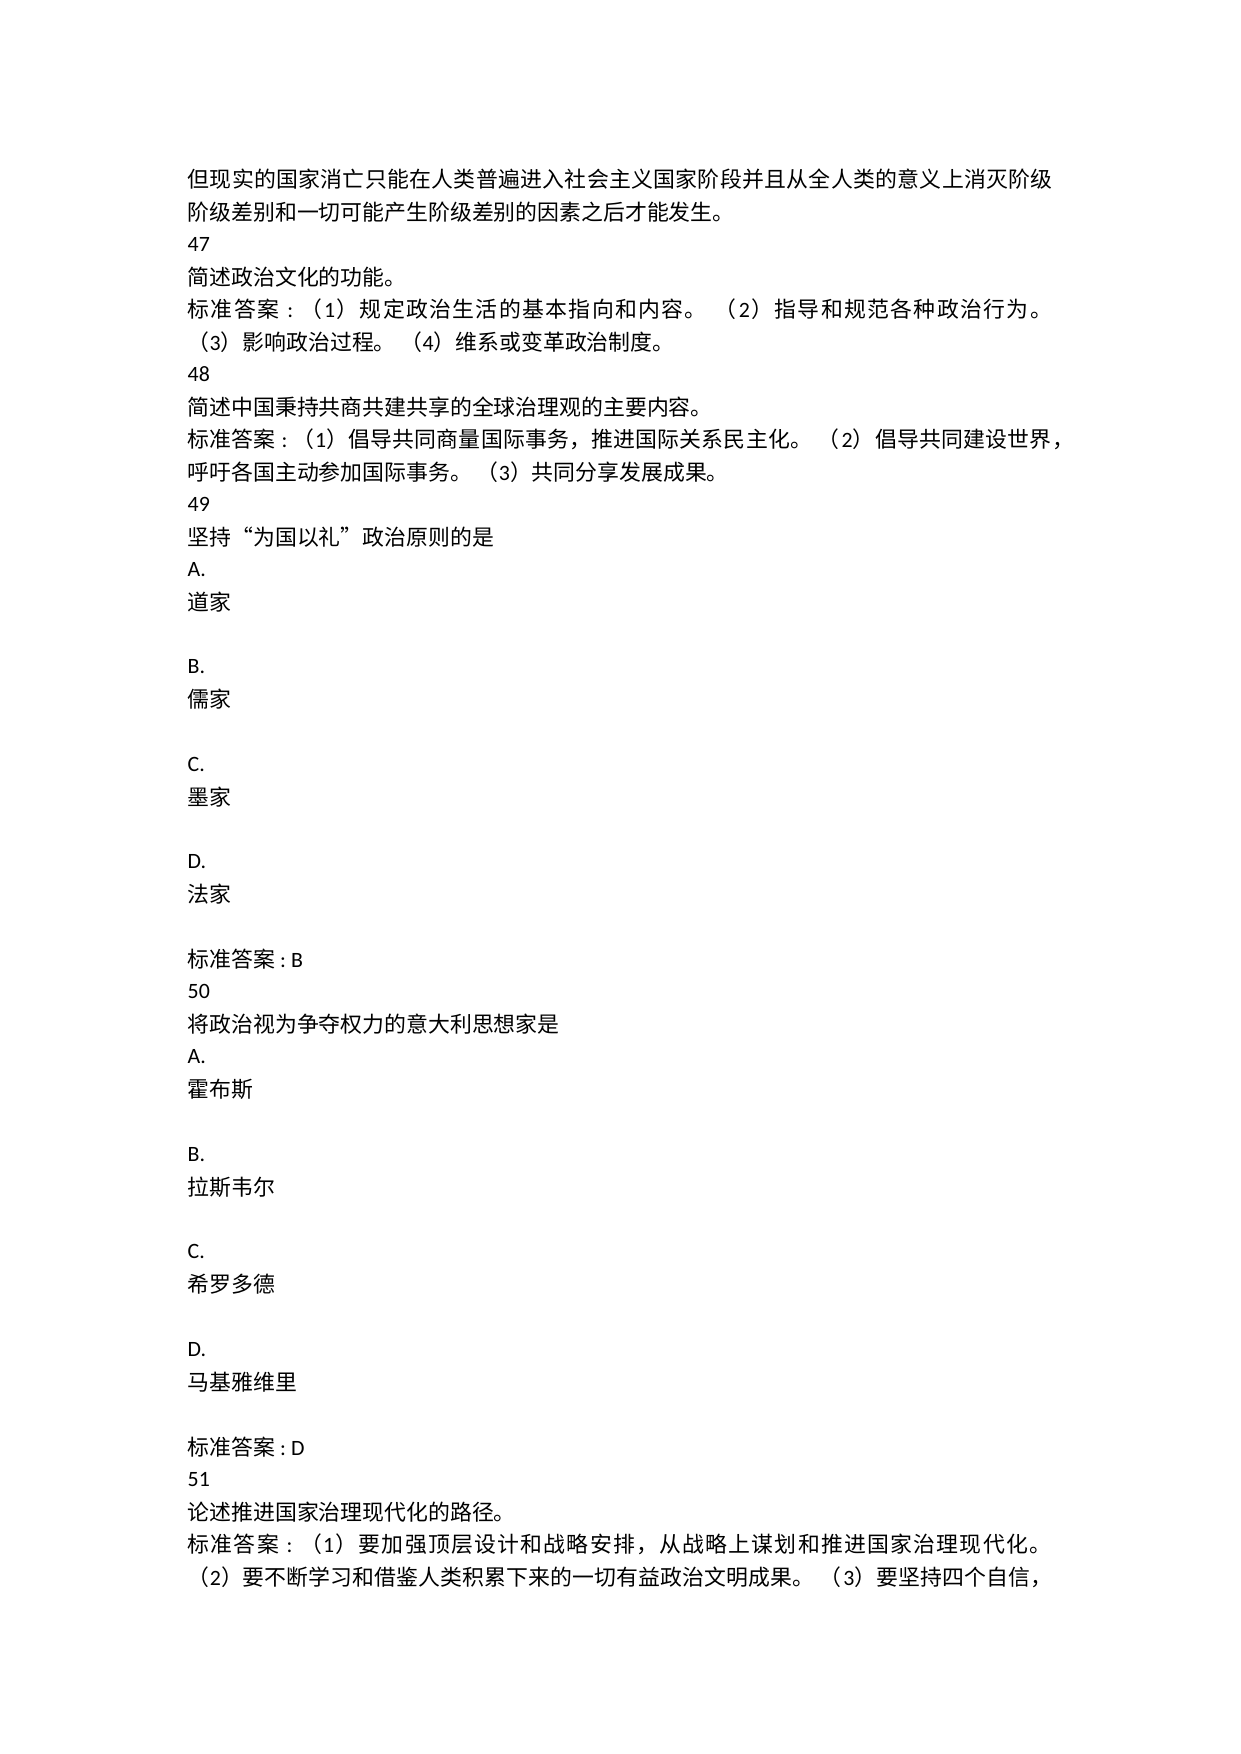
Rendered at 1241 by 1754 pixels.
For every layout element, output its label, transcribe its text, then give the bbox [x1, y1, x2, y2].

text 拉斯韦尔 [187, 1169, 1053, 1202]
text 马基雅维里 [187, 1364, 1053, 1397]
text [187, 162, 1053, 227]
text 标准答案 : B [187, 942, 1053, 974]
text A. [187, 552, 1053, 584]
text B. [187, 649, 1053, 682]
text 希罗多德 [187, 1267, 1053, 1299]
text C. [187, 747, 1053, 779]
text 法家 [187, 877, 1053, 909]
text 简述政治文化的功能。 [187, 259, 1053, 292]
text 论述推进国家治理现代化的路径。 [187, 1494, 1053, 1527]
text 坚持“为国以礼”政治原则的是 [187, 519, 1053, 552]
text D. [187, 844, 1053, 877]
text C. [187, 1234, 1053, 1267]
text 将政治视为争夺权力的意大利思想家是 [187, 1007, 1053, 1039]
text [187, 1527, 1053, 1592]
text 墨家 [187, 779, 1053, 812]
text A. [187, 1039, 1053, 1072]
text 道家 [187, 584, 1053, 617]
text 51 [187, 1462, 1053, 1494]
text 50 [187, 974, 1053, 1007]
text 标准答案 : （1）规定政治生活的基本指向和内容。 （2）指导和规范各种政治行为。 （3）影响政治过程。 （4）维系或变革政治制度。 [187, 292, 1053, 357]
text 简述中国秉持共商共建共享的全球治理观的主要内容。 [187, 389, 1053, 422]
text D. [187, 1332, 1053, 1364]
text B. [187, 1137, 1053, 1169]
text 48 [187, 357, 1053, 389]
text 49 [187, 487, 1053, 519]
text 47 [187, 227, 1053, 259]
text 霍布斯 [187, 1072, 1053, 1104]
text 儒家 [187, 682, 1053, 714]
text 标准答案 : （1）倡导共同商量国际事务，推进国际关系民主化。 （2）倡导共同建设世界，呼吁各国主动参加国际事务。 （3）共同分享发展成果。 [187, 422, 1053, 487]
text 标准答案 : D [187, 1429, 1053, 1462]
